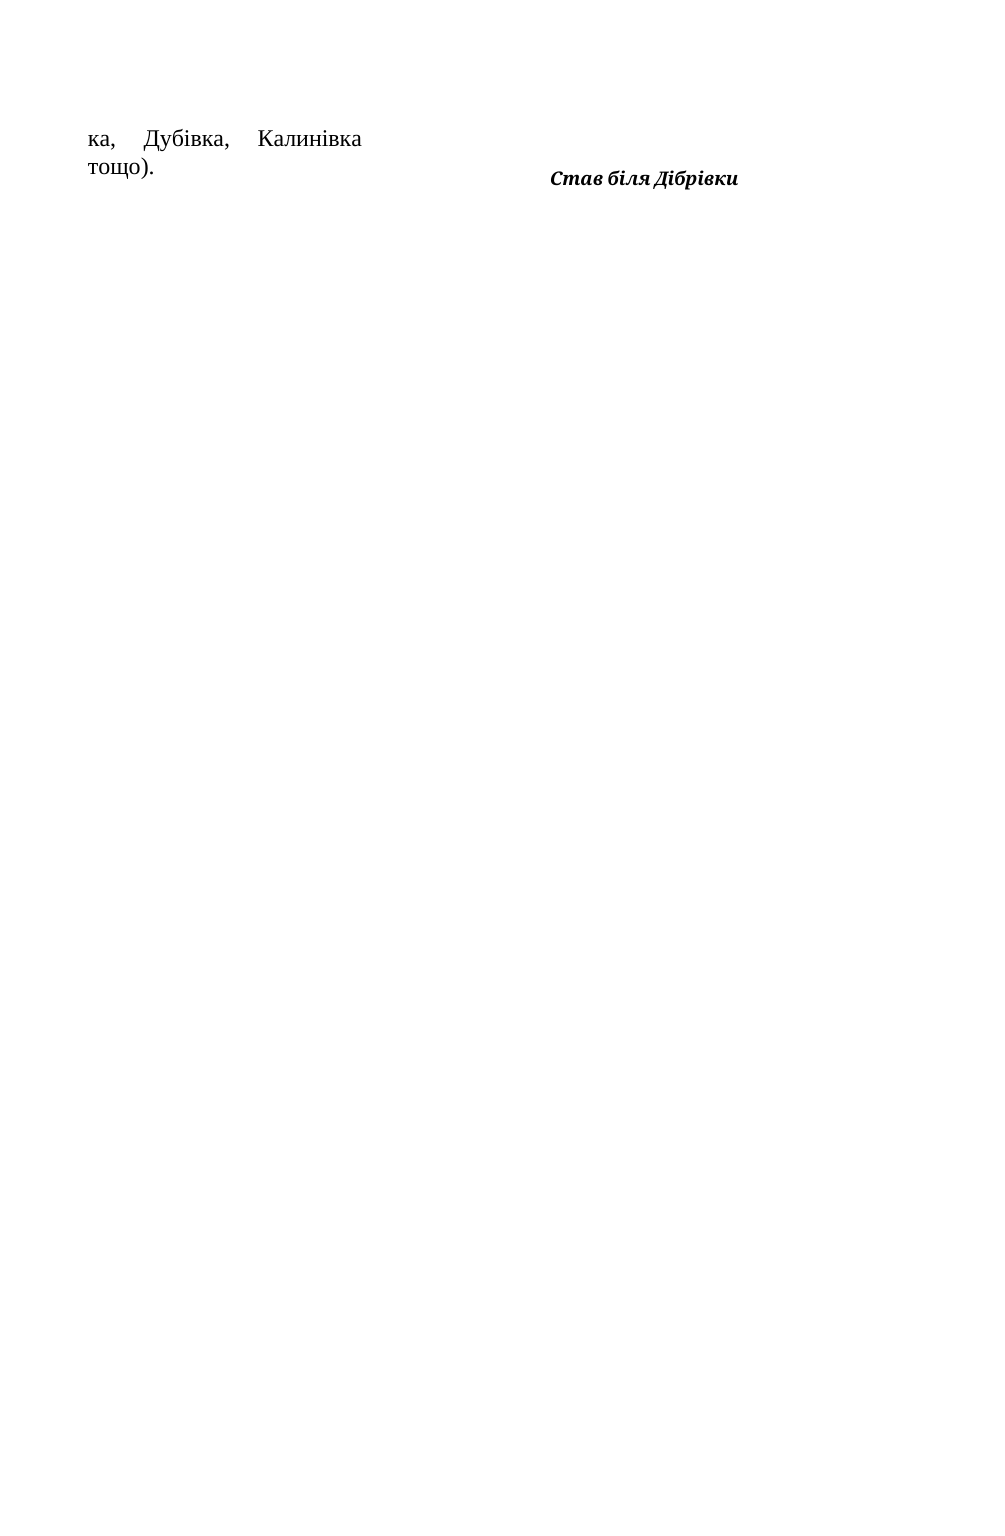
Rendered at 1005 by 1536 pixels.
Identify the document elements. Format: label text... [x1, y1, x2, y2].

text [88, 125, 364, 152]
text тощо). [88, 152, 160, 180]
text Став біля Дібрівки [549, 168, 927, 190]
